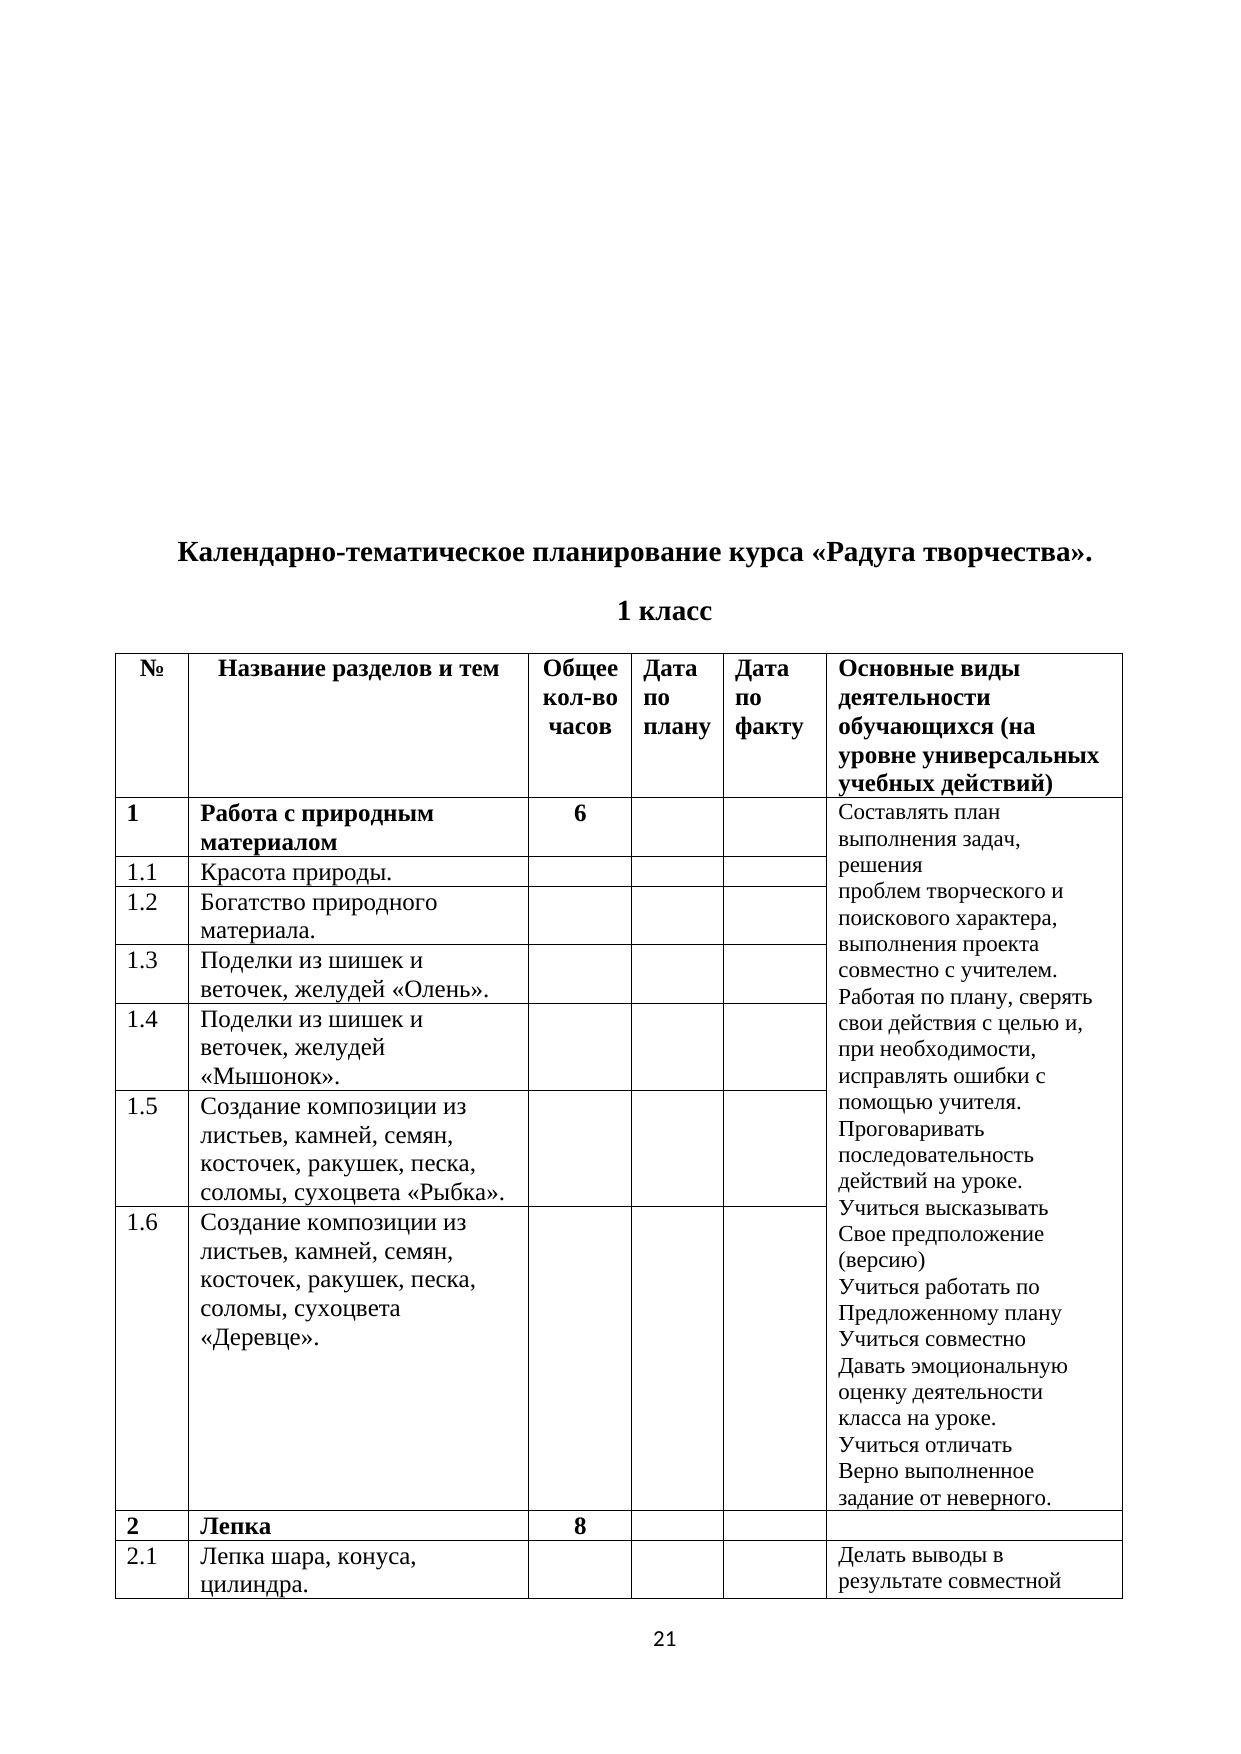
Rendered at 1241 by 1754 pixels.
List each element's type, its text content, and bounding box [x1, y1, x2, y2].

table_cell Красота природы. [189, 857, 528, 886]
table_cell [632, 1511, 723, 1540]
table_cell 2 [116, 1511, 188, 1540]
table_cell 6 [529, 798, 631, 856]
table_cell 2.1 [116, 1541, 188, 1598]
table_cell [529, 1207, 631, 1510]
table_header Общее кол-во часов [529, 654, 631, 797]
table_cell 1 [116, 798, 188, 856]
table_cell [632, 798, 723, 856]
table_cell [724, 1541, 826, 1598]
table_header Дата по факту [724, 654, 826, 797]
table_header Основные виды деятельности обучающихся (на уровне универсальных учебных действий) [827, 654, 1122, 797]
table_cell Составлять план выполнения задач, решения проблем творческого и поискового характера, выполнения проекта совместно с учителем. Работая по плану, сверять свои действия с целью и, при необходимости, исправлять ошибки с помощью учителя. Проговаривать последовательность действий на уроке. Учиться высказывать Свое предположение (версию) Учиться работать по Предложенному плану Учиться совместно Давать эмоциональную оценку деятельности класса на уроке. Учиться отличать Верно выполненное задание от неверного. [827, 798, 1122, 1510]
table_cell Создание композиции из листьев, камней, семян, косточек, ракушек, песка, соломы, сухоцвета «Деревце». [189, 1207, 528, 1510]
table_cell Создание композиции из листьев, камней, семян, косточек, ракушек, песка, соломы, сухоцвета «Рыбка». [189, 1091, 528, 1206]
table_cell 1.5 [116, 1091, 188, 1206]
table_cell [827, 1541, 1122, 1598]
table_cell 1.3 [116, 945, 188, 1003]
text Календарно-тематическое планирование курса «Радуга творчества». [177, 534, 1152, 567]
table_cell Лепка [189, 1511, 528, 1540]
table_cell Работа с природным материалом [189, 798, 528, 856]
table_cell [724, 1511, 826, 1540]
table_header Название разделов и тем [189, 654, 528, 797]
table_cell Поделки из шишек и веточек, желудей «Мышонок». [189, 1004, 528, 1090]
table_cell [632, 1541, 723, 1598]
table_cell 1.1 [116, 857, 188, 886]
table_cell [632, 945, 723, 1003]
table_cell [724, 1091, 826, 1206]
table_header Дата по плану [632, 654, 723, 797]
table_cell Богатство природного материала. [189, 887, 528, 944]
table_cell [632, 1091, 723, 1206]
table_cell [632, 1207, 723, 1510]
table_cell [724, 798, 826, 856]
table_cell 1.6 [116, 1207, 188, 1510]
table_cell [632, 857, 723, 886]
table_cell [724, 945, 826, 1003]
table_cell 8 [529, 1511, 631, 1540]
table_cell 1.4 [116, 1004, 188, 1090]
table_cell [724, 887, 826, 944]
table_cell [724, 1207, 826, 1510]
table_cell Лепка шара, конуса, цилиндра. [189, 1541, 528, 1598]
table_cell [529, 1004, 631, 1090]
table_cell [632, 1004, 723, 1090]
table_cell Поделки из шишек и веточек, желудей «Олень». [189, 945, 528, 1003]
table_cell [529, 887, 631, 944]
table_cell 1.2 [116, 887, 188, 944]
table_cell [529, 1091, 631, 1206]
table_cell [529, 945, 631, 1003]
table_cell [724, 1004, 826, 1090]
text 1 класс [177, 593, 1152, 627]
table_cell [724, 857, 826, 886]
table_header № [116, 654, 188, 797]
table_cell [632, 887, 723, 944]
table_cell [827, 1511, 1122, 1540]
table_cell [529, 857, 631, 886]
table_cell [529, 1541, 631, 1598]
